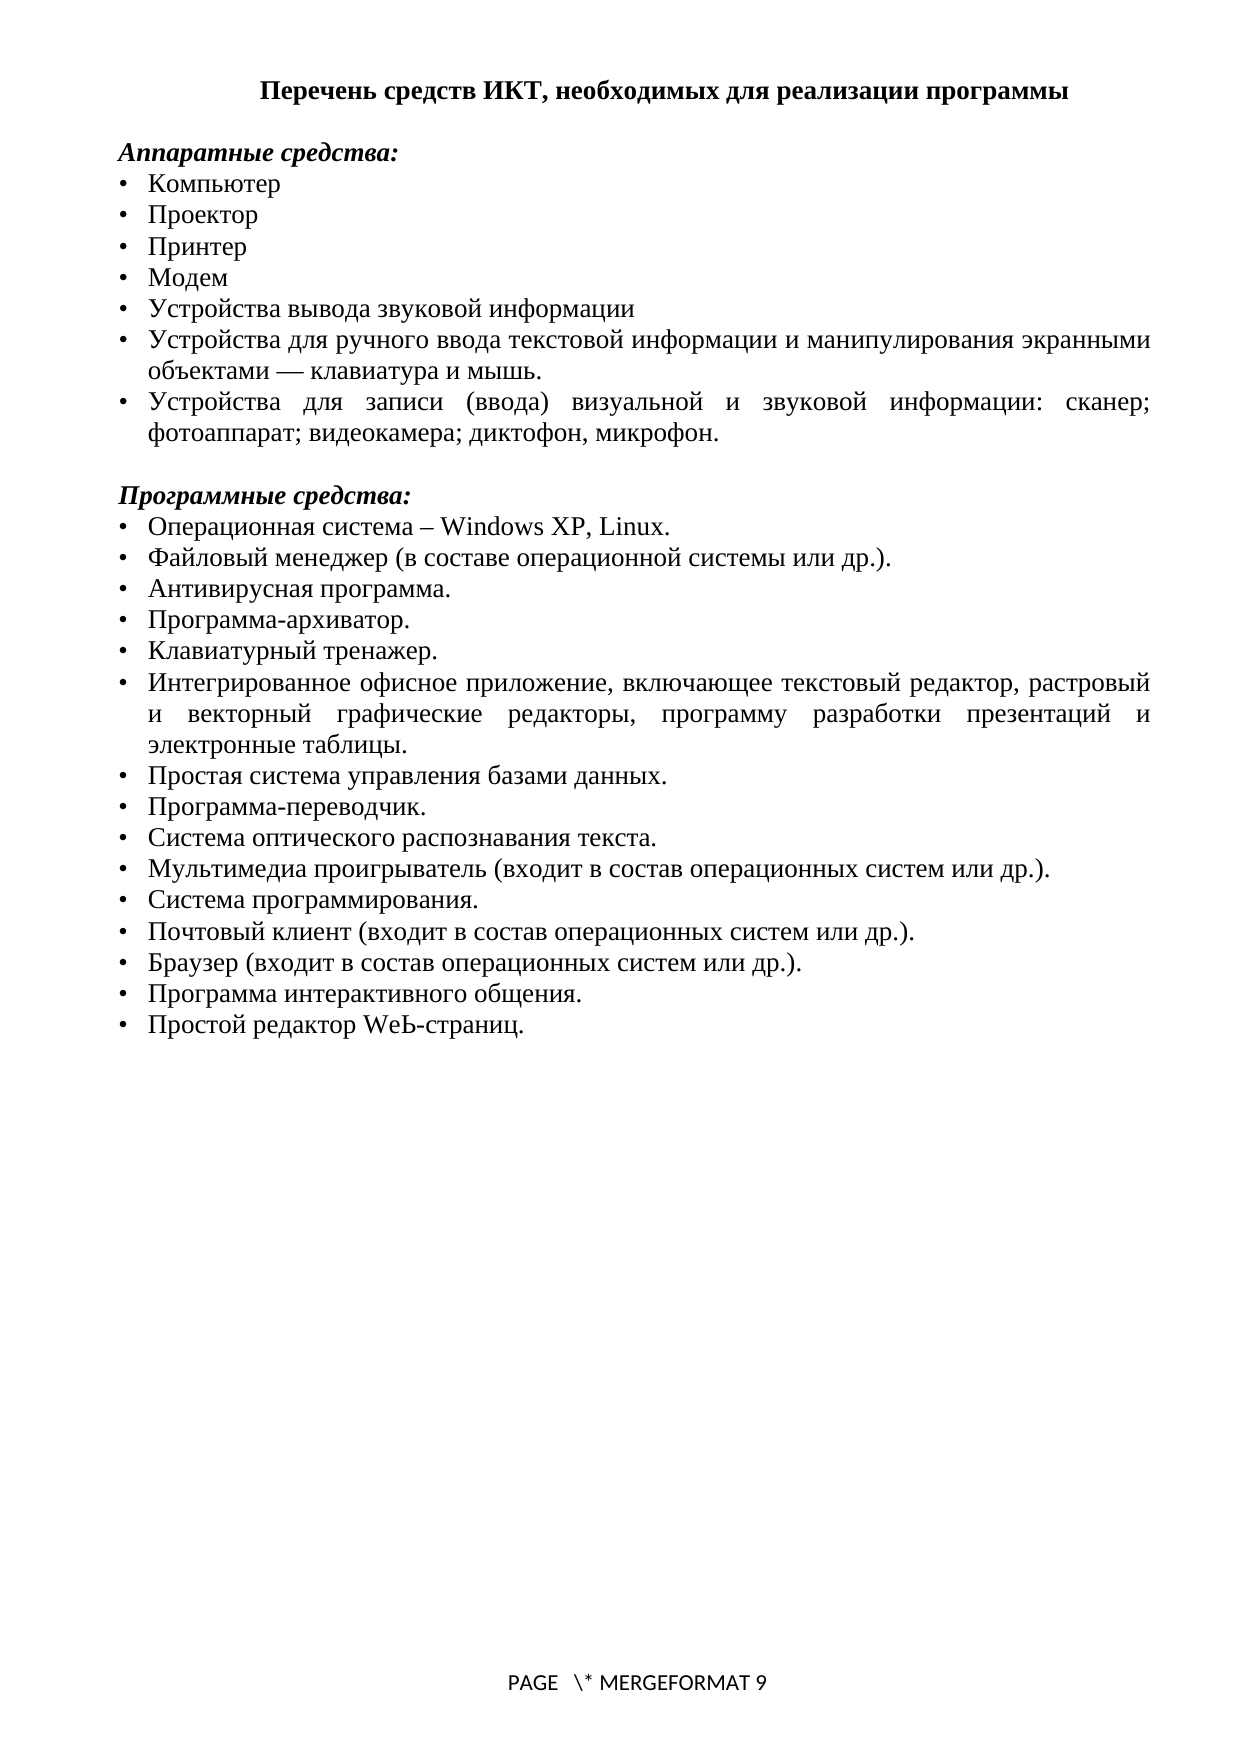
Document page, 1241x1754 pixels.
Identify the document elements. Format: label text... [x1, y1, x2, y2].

text • Модем [118, 261, 1152, 292]
text • Программа-переводчик. [118, 790, 1152, 821]
text • Программа-архиватор. [118, 603, 1152, 634]
text • Устройства для ручного ввода текстовой информации и манипулирования экранными объектами — клавиатура и мышь. [118, 323, 1152, 385]
text • Антивирусная программа. [118, 572, 1152, 603]
text • Интегрированное офисное приложение, включающее текстовый редактор, растровый и векторный графические редакторы, программу разработки презентаций и электронные таблицы. [118, 666, 1152, 759]
text • Мультимедиа проигрыватель (входит в состав операционных систем или др.). [118, 852, 1152, 884]
text Аппаратные средства: [118, 136, 1152, 167]
text • Файловый менеджер (в составе операционной системы или др.). [118, 541, 1152, 572]
text Программные средства: [118, 479, 1152, 510]
text • Компьютер [118, 167, 1152, 198]
text • Клавиатурный тренажер. [118, 634, 1152, 666]
text • Простая система управления базами данных. [118, 759, 1152, 790]
text • Устройства для записи (ввода) визуальной и звуковой информации: сканер; фотоаппарат; видеокамера; диктофон, микрофон. [118, 385, 1152, 448]
text • Система оптического распознавания текста. [118, 821, 1152, 852]
text • Почтовый клиент (входит в состав операционных систем или др.). [118, 915, 1152, 946]
text Перечень средств ИКТ, необходимых для реализации программы [118, 74, 1152, 105]
text • Система программирования. [118, 884, 1152, 915]
text • Программа интерактивного общения. [118, 977, 1152, 1008]
text • Проектор [118, 198, 1152, 229]
text • Принтер [118, 229, 1152, 261]
text • Браузер (входит в состав операционных систем или др.). [118, 946, 1152, 977]
text • Операционная система – Windows XP, Linux. [118, 510, 1152, 541]
text • Простой редактор WеЬ-страниц. [118, 1008, 1152, 1039]
text • Устройства вывода звуковой информации [118, 292, 1152, 323]
